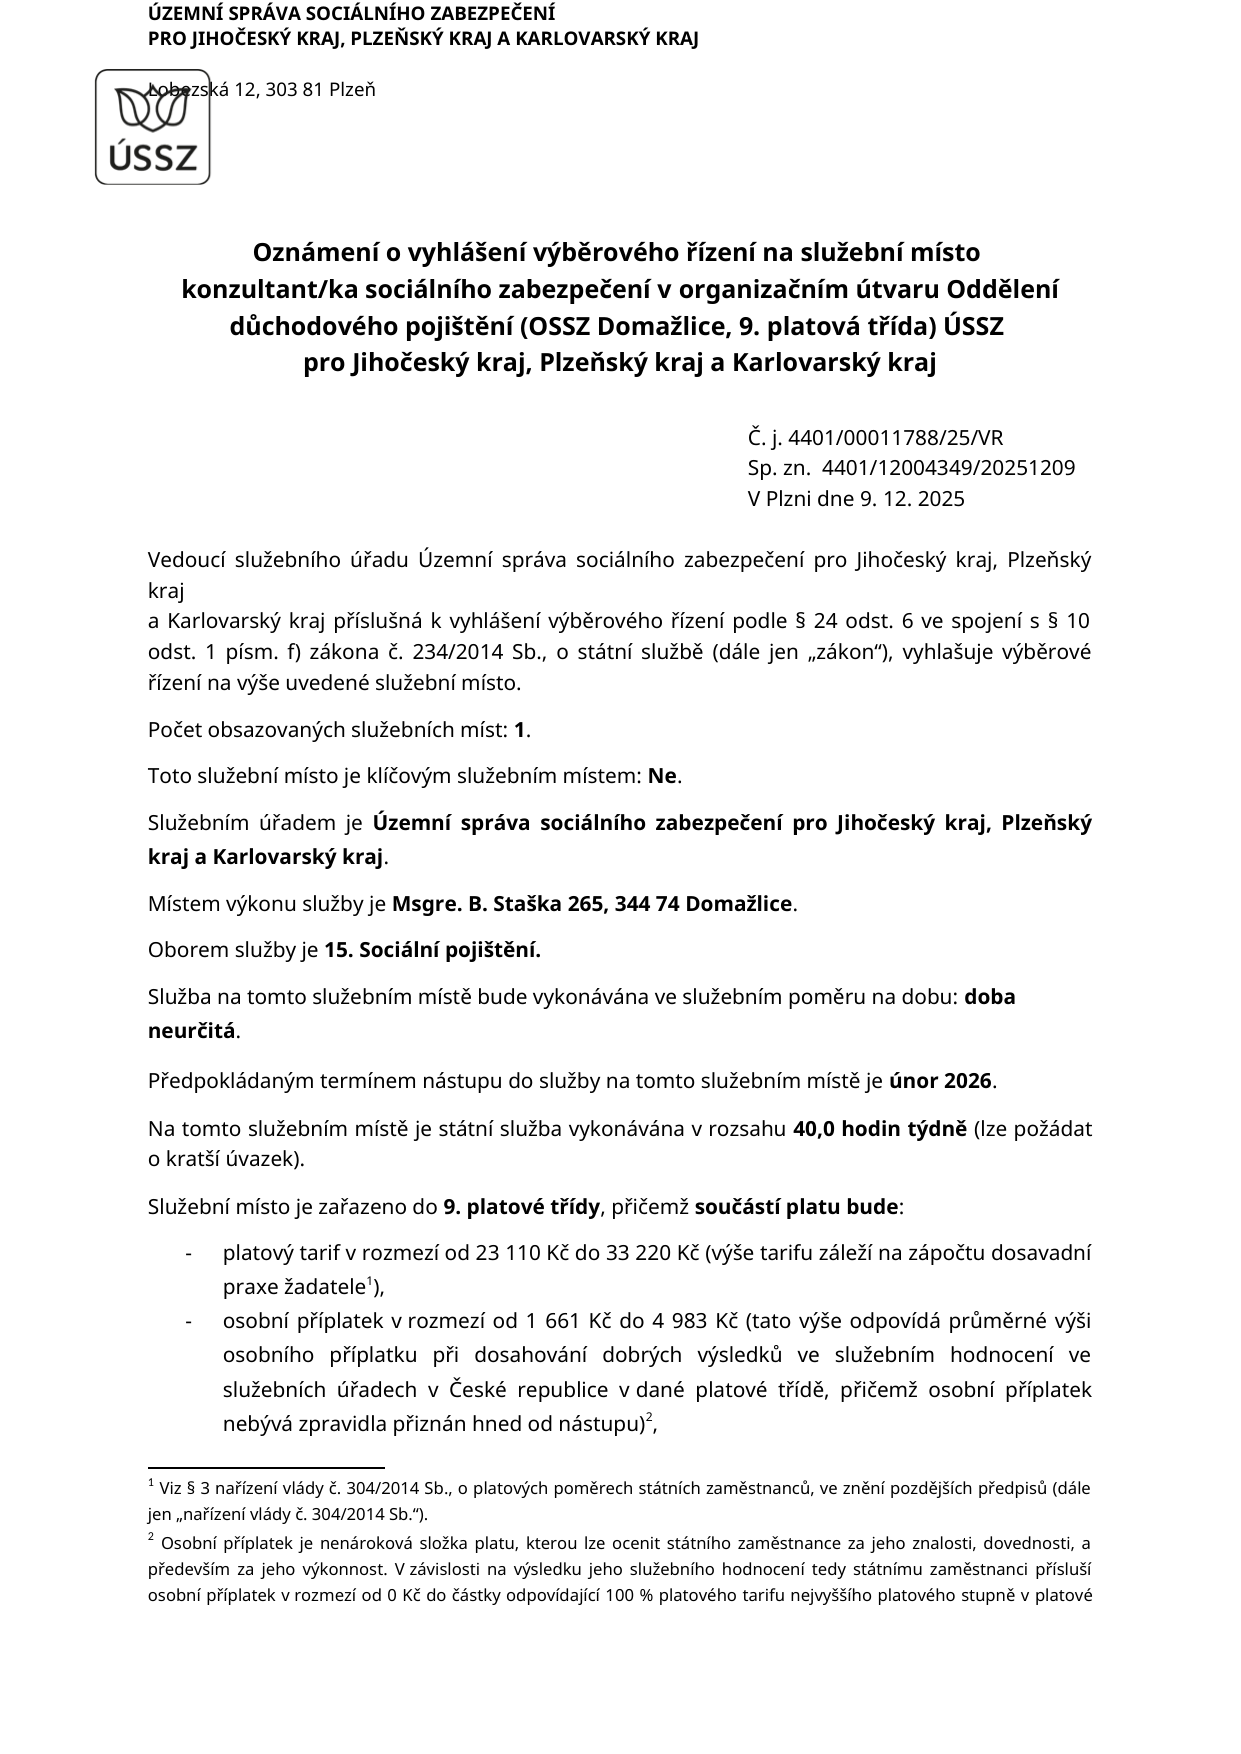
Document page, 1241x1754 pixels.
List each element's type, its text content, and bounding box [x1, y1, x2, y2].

text Služební místo je zařazeno do 9. platové třídy, přičemž součástí platu bude: [148, 1192, 1093, 1220]
text Sp. zn. 4401/12004349/20251209 [148, 453, 1093, 482]
text Místem výkonu služby je Msgre. B. Staška 265, 344 74 Domažlice. [148, 889, 1093, 917]
text Předpokládaným termínem nástupu do služby na tomto služebním místě je únor 2026. [148, 1067, 1093, 1095]
text Služba na tomto služebním místě bude vykonávána ve služebním poměru na dobu: doba neurčitá. [148, 982, 1093, 1044]
text Počet obsazovaných služebních míst: 1. [148, 715, 1093, 743]
text Na tomto služebním místě je státní služba vykonávána v rozsahu 40,0 hodin týdně (lze požádat o kratší úvazek). [148, 1114, 1093, 1173]
text Služebním úřadem je Územní správa sociálního zabezpečení pro Jihočeský kraj, Plzeňský kraj a Karlovarský kraj. [148, 808, 1093, 871]
list platový tarif v rozmezí od 23 110 Kč do 33 220 Kč (výše tarifu záleží na zápočtu dosavadní praxe žadatele), [185, 1238, 1093, 1301]
text Č. j. 4401/00011788/25/VR [148, 423, 1093, 451]
text V Plzni dne 9. 12. 2025 [748, 484, 1093, 512]
text Oborem služby je 15. Sociální pojištění. [148, 935, 1093, 964]
text Oznámení o vyhlášení výběrového řízení na služební místo konzultant/ka sociálního zabezpečení v organizačním útvaru Oddělení důchodového pojištění (OSSZ Domažlice, 9. platová třída) ÚSSZ pro Jihočeský kraj, Plzeňský kraj a Karlovarský kraj [148, 235, 1093, 379]
list osobní příplatek v rozmezí od 1 661 Kč do 4 983 Kč (tato výše odpovídá průměrné výši osobního příplatku při dosahování dobrých výsledků ve služebním hodnocení ve služebních úřadech v České republice v dané platové třídě, přičemž osobní příplatek nebývá zpravidla přiznán hned od nástupu), [185, 1307, 1093, 1437]
picture [87, 68, 216, 184]
text Vedoucí služebního úřadu Územní správa sociálního zabezpečení pro Jihočeský kraj, Plzeňský kraj a Karlovarský kraj příslušná k vyhlášení výběrového řízení podle § 24 odst. 6 ve spojení s § 10 odst. 1 písm. f) zákona č. 234/2014 Sb., o státní službě (dále jen „zákon“), vyhlašuje výběrové řízení na výše uvedené služební místo. [148, 545, 1093, 696]
text Toto služební místo je klíčovým služebním místem: Ne. [148, 762, 1093, 790]
